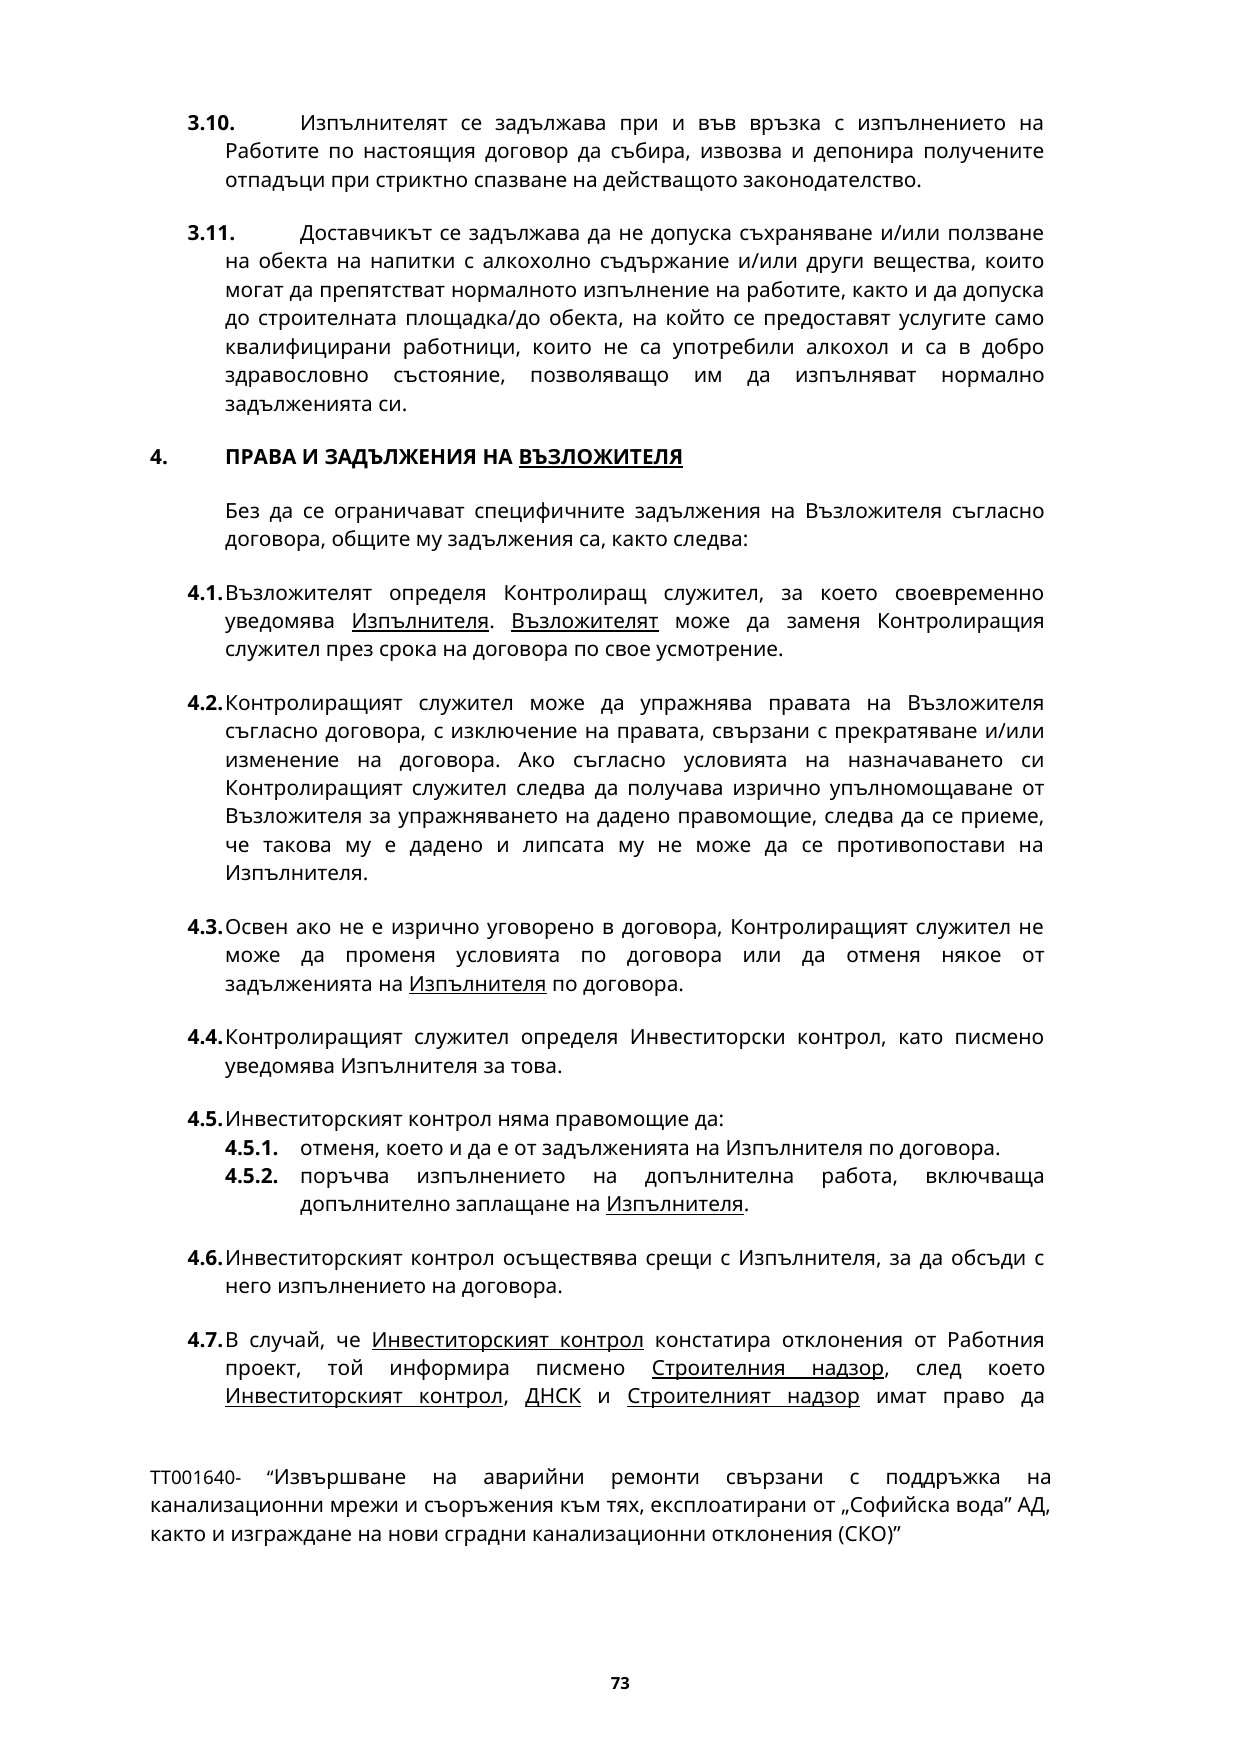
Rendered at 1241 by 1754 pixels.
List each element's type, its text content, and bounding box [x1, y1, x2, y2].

list Контролиращият служител може да упражнява правата на Възложителя съгласно договора, с изключение на правата, свързани с прекратяване и/или изменение на договора. Ако съгласно условията на назначаването си Контролиращият служител следва да получава изрично упълномощаване от Възложителя за упражняването на дадено правомощие, следва да се приеме, че такова му е дадено и липсата му не може да се противопостави на Изпълнителя. [187, 688, 1045, 887]
list ПРАВА И ЗАДЪЛЖЕНИЯ НА ВЪЗЛОЖИТЕЛЯ [150, 442, 1045, 471]
list отменя, което и да е от задълженията на Изпълнителя по договора. [225, 1133, 1045, 1161]
text Без да се ограничават специфичните задължения на Възложителя съгласно договора, общите му задължения са, както следва: [225, 496, 1045, 553]
list поръчва изпълнението на допълнителна работа, включваща допълнително заплащане на Изпълнителя. [225, 1161, 1045, 1218]
list Освен ако не е изрично уговорено в договора, Контролиращият служител не може да променя условията по договора или да отменя някое от задълженията на Изпълнителя по договора. [187, 912, 1045, 997]
list Доставчикът се задължава да не допуска съхраняване и/или ползване на обекта на напитки с алкохолно съдържание и/или други вещества, които могат да препятстват нормалното изпълнение на работите, както и да допуска до строителната площадка/до обекта, на който се предоставят услугите само квалифицирани работници, които не са употребили алкохол и са в добро здравословно състояние, позволяващо им да изпълняват нормално задълженията си. [187, 218, 1045, 417]
list Инвеститорският контрол осъществява срещи с Изпълнителя, за да обсъди с него изпълнението на договора. [187, 1243, 1045, 1300]
list Инвеститорският контрол няма правомощие да: [187, 1104, 1045, 1133]
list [187, 1325, 1045, 1410]
list Изпълнителят се задължава при и във връзка с изпълнението на Работите по настоящия договор да събира, извозва и депонира получените отпадъци при стриктно спазване на действащото законодателство. [187, 108, 1045, 193]
list Контролиращият служител определя Инвеститорски контрол, като писмено уведомява Изпълнителя за това. [187, 1022, 1045, 1079]
list Възложителят определя Контролиращ служител, за което своевременно уведомява Изпълнителя. Възложителят може да заменя Контролиращия служител през срока на договора по свое усмотрение. [187, 578, 1045, 663]
